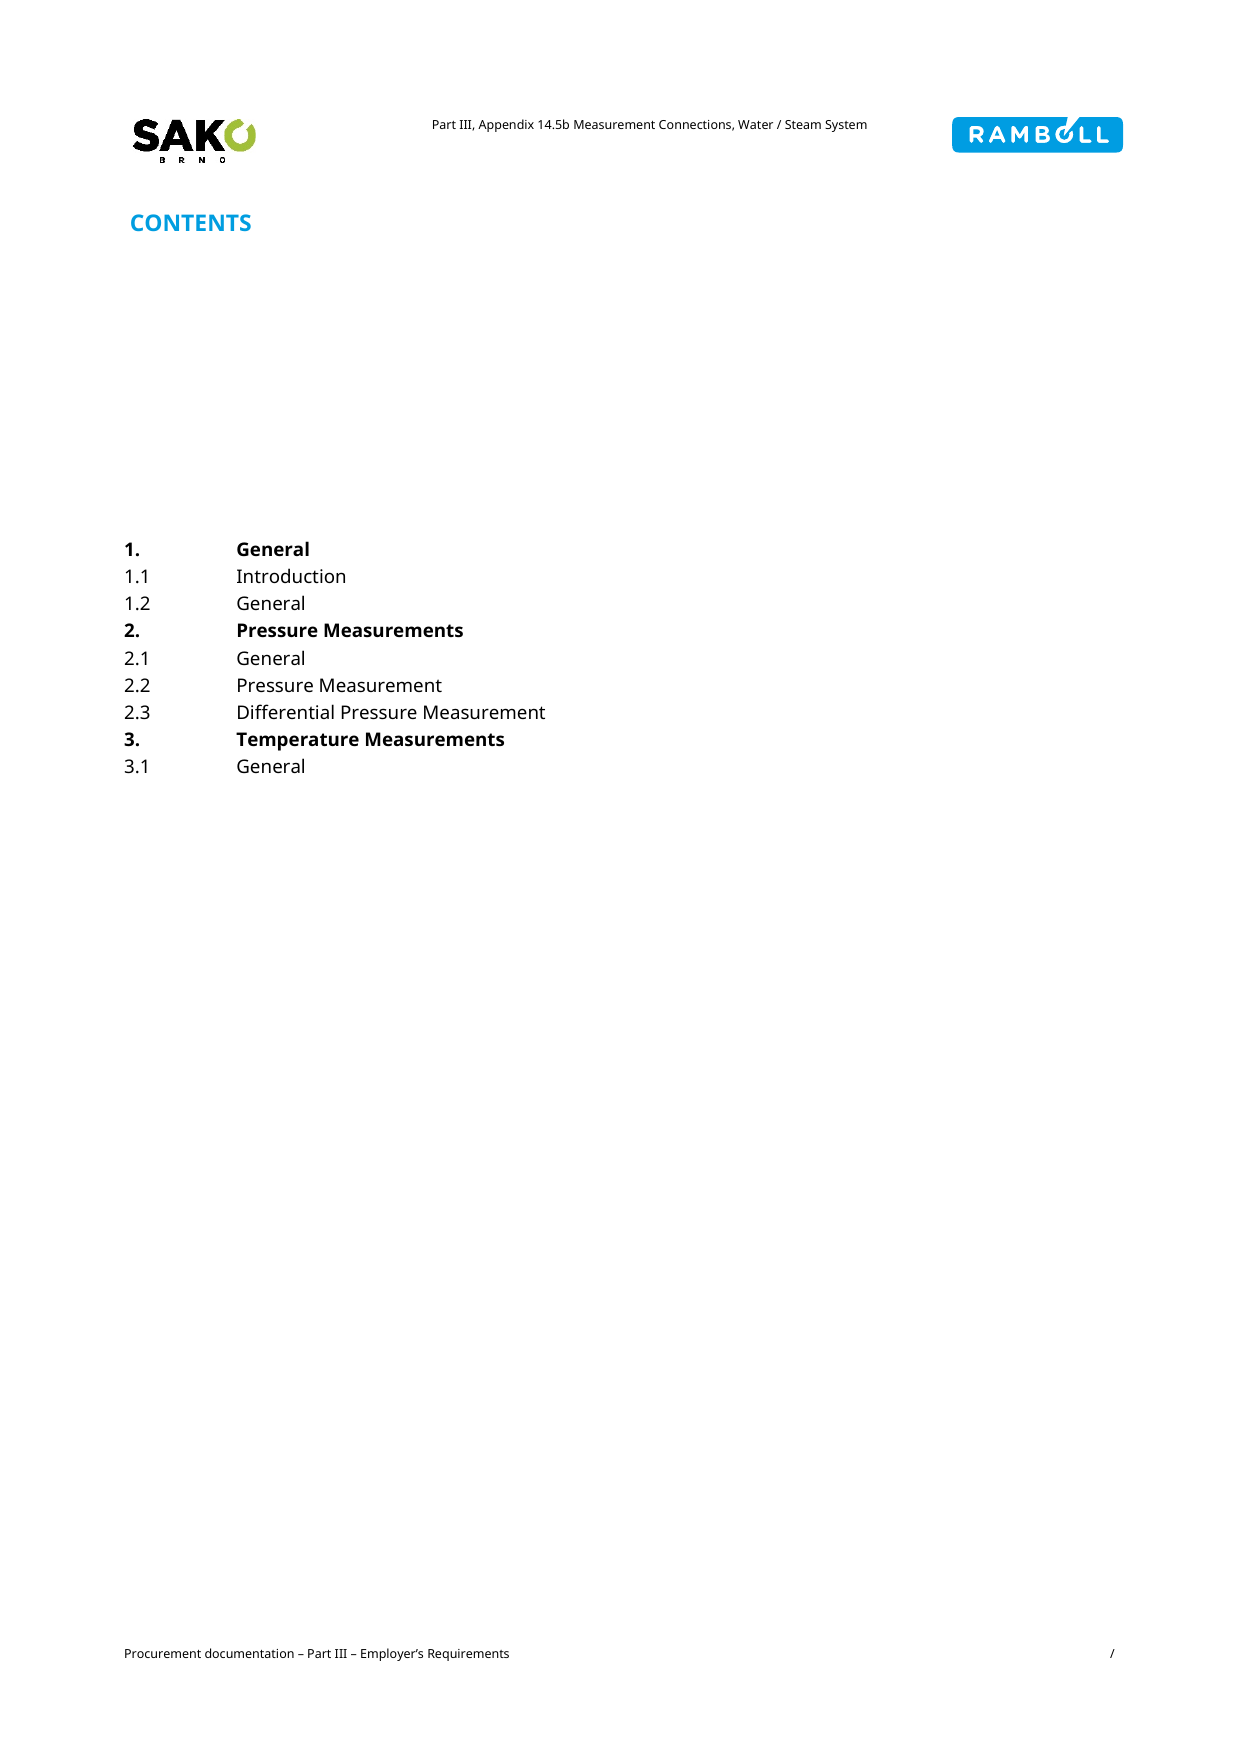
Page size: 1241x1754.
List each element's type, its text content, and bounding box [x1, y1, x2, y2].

text 1.2 General 2 [124, 589, 880, 616]
text 3.1 General 6 [124, 752, 880, 779]
text 1. General 2 [124, 535, 880, 562]
text 1.1 Introduction 2 [124, 562, 880, 589]
text 2. Pressure Measurements 3 [124, 616, 880, 643]
text 2.2 Pressure Measurement 4 [124, 670, 880, 697]
picture [132, 119, 256, 163]
text 2.3 Differential Pressure Measurement 5 [124, 697, 880, 724]
text 3. Temperature Measurements 6 [124, 724, 880, 752]
text 2.1 General 3 [124, 643, 880, 670]
table_header Contents [124, 207, 1040, 508]
